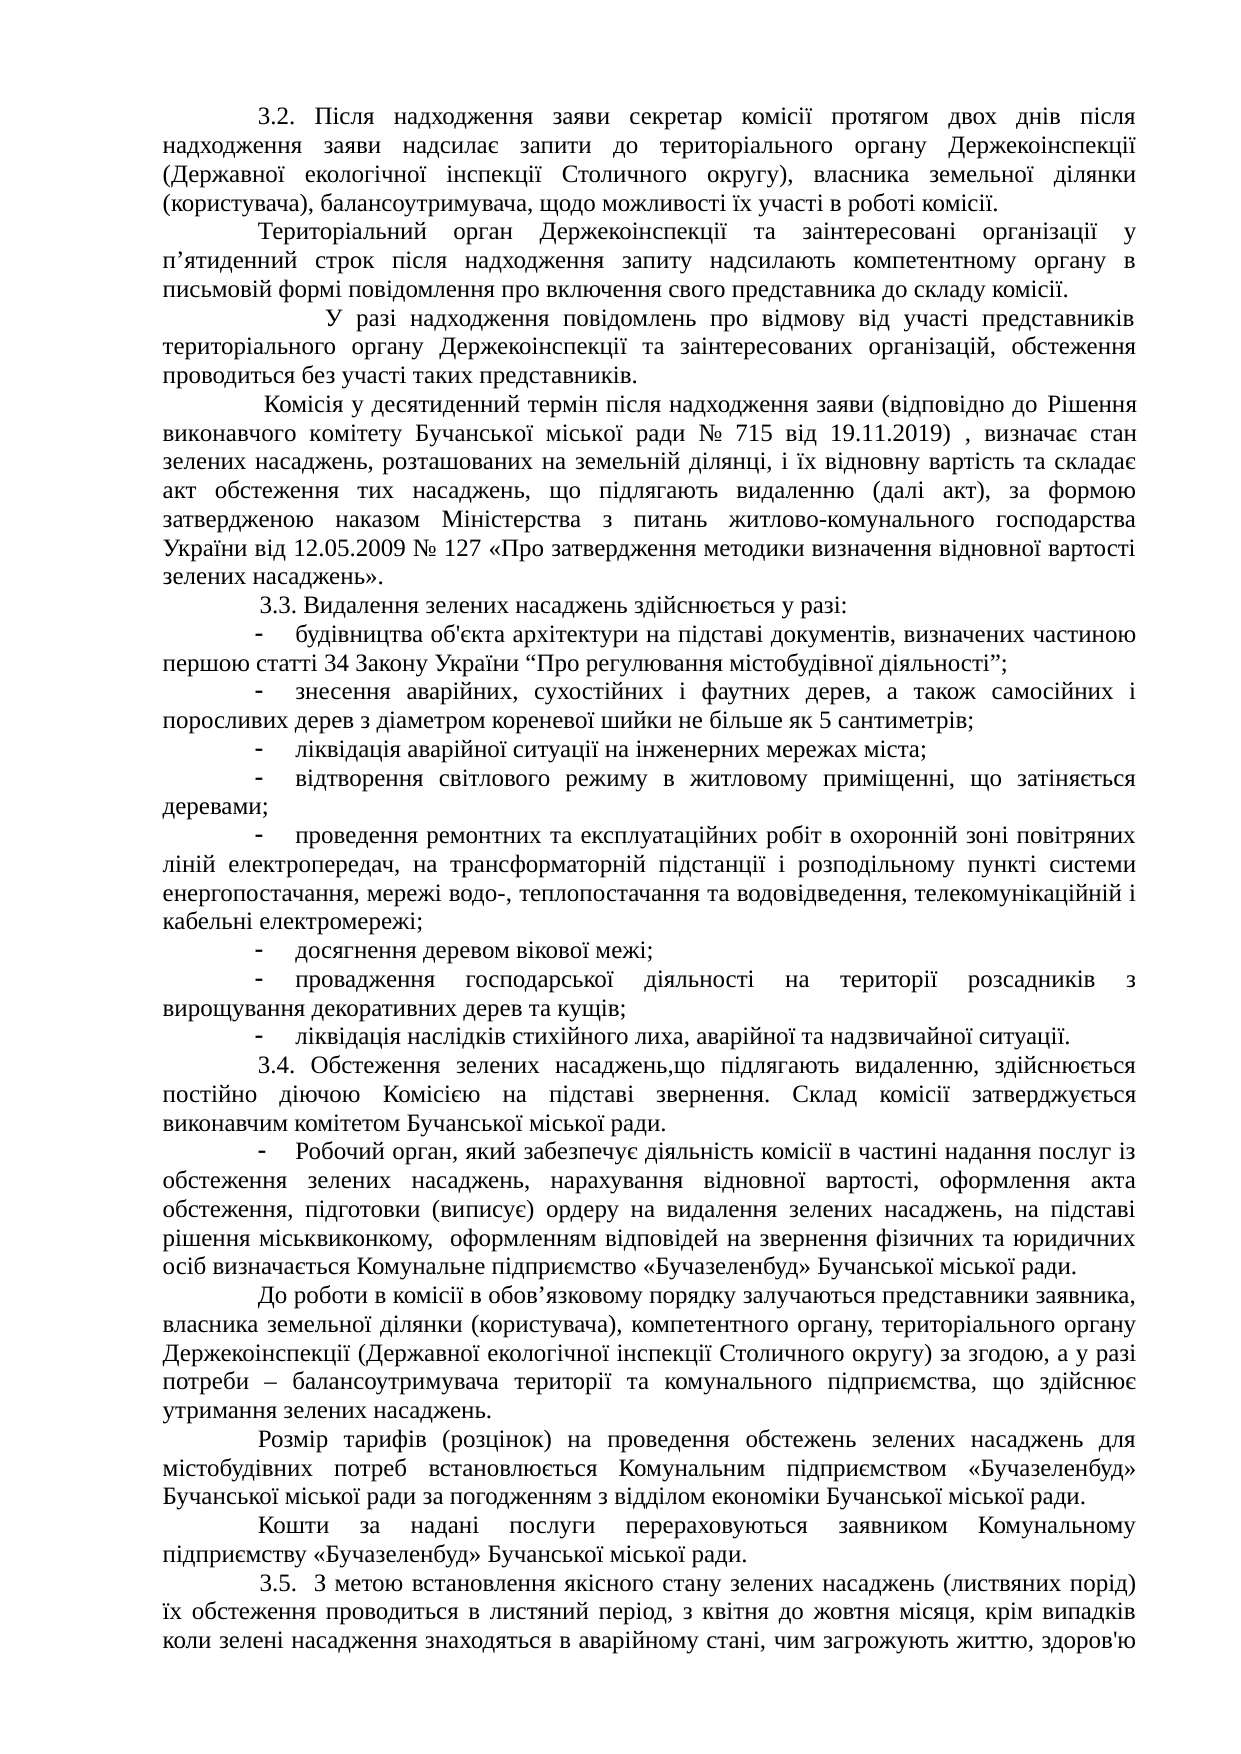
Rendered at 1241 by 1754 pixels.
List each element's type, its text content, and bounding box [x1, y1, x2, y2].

list ліквідація аварійної ситуації на інженерних мережах міста; [162, 734, 1137, 763]
list ліквідація наслідків стихійного лиха, аварійної та надзвичайної ситуації. [162, 1021, 1137, 1050]
list досягнення деревом вікової межі; [162, 935, 1137, 964]
list проведення ремонтних та експлуатаційних робіт в охоронній зоні повітряних ліній електропередач, на трансформаторній підстанції і розподільному пункті системи енергопостачання, мережі водо-, теплопостачання та водовідведення, телекомунікаційній і кабельні електромережі; [162, 820, 1137, 935]
text 3.3. Видалення зелених насаджень здійснюється у разі: [162, 590, 1137, 619]
list будівництва об'єкта архітектури на підставі документів, визначених частиною першою статті 34 Закону України “Про регулювання містобудівної діяльності”; [162, 619, 1137, 676]
text Розмір тарифів (розцінок) на проведення обстежень зелених насаджень для містобудівних потреб встановлюється Комунальним підприємством «Бучазеленбуд» Бучанської міської ради за погодженням з відділом економіки Бучанської міської ради. [162, 1424, 1137, 1510]
text Кошти за надані послуги перераховуються заявником Комунальному підприємству «Бучазеленбуд» Бучанської міської ради. [162, 1510, 1137, 1568]
list знесення аварійних, сухостійних і фаутних дерев, а також самосійних і поросливих дерев з діаметром кореневої шийки не більше як 5 сантиметрів; [162, 676, 1137, 734]
text У разі надходження повідомлень про відмову від участі представників територіального органу Держекоінспекції та заінтересованих організацій, обстеження проводиться без участі таких представників. [162, 303, 1137, 389]
text Територіальний орган Держекоінспекції та заінтересовані організації у п’ятиденний строк після надходження запиту надсилають компетентному органу в письмовій формі повідомлення про включення свого представника до складу комісії. [162, 216, 1137, 303]
text Комісія у десятиденний термін після надходження заяви (відповідно до Рішення виконавчого комітету Бучанської міської ради № 715 від 19.11.2019) , визначає стан зелених насаджень, розташованих на земельній ділянці, і їх відновну вартість та складає акт обстеження тих насаджень, що підлягають видаленню (далі акт), за формою затвердженою наказом Міністерства з питань житлово-комунального господарства України від 12.05.2009 № 127 «Про затвердження методики визначення відновної вартості зелених насаджень». [162, 389, 1137, 590]
list провадження господарської діяльності на території розсадників з вирощування декоративних дерев та кущів; [162, 964, 1137, 1021]
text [162, 1568, 1137, 1654]
text 3.4. Обстеження зелених насаджень,що підлягають видаленню, здійснюється постійно діючою Комісією на підставі звернення. Склад комісії затверджується виконавчим комітетом Бучанської міської ради. [162, 1050, 1137, 1136]
list Робочий орган, який забезпечує діяльність комісії в частині надання послуг із обстеження зелених насаджень, нарахування відновної вартості, оформлення акта обстеження, підготовки (виписує) ордеру на видалення зелених насаджень, на підставі рішення міськвиконкому, оформленням відповідей на звернення фізичних та юридичних осіб визначається Комунальне підприємство «Бучазеленбуд» Бучанської міської ради. [162, 1136, 1137, 1280]
list відтворення світлового режиму в житловому приміщенні, що затіняється деревами; [162, 763, 1137, 820]
text 3.2. Після надходження заяви секретар комісії протягом двох днів після надходження заяви надсилає запити до територіального органу Держекоінспекції (Державної екологічної інспекції Столичного округу), власника земельної ділянки (користувача), балансоутримувача, щодо можливості їх участі в роботі комісії. [162, 101, 1137, 216]
text До роботи в комісії в обов’язковому порядку залучаються представники заявника, власника земельної ділянки (користувача), компетентного органу, територіального органу Держекоінспекції (Державної екологічної інспекції Столичного округу) за згодою, а у разі потреби – балансоутримувача території та комунального підприємства, що здійснює утримання зелених насаджень. [162, 1280, 1137, 1424]
